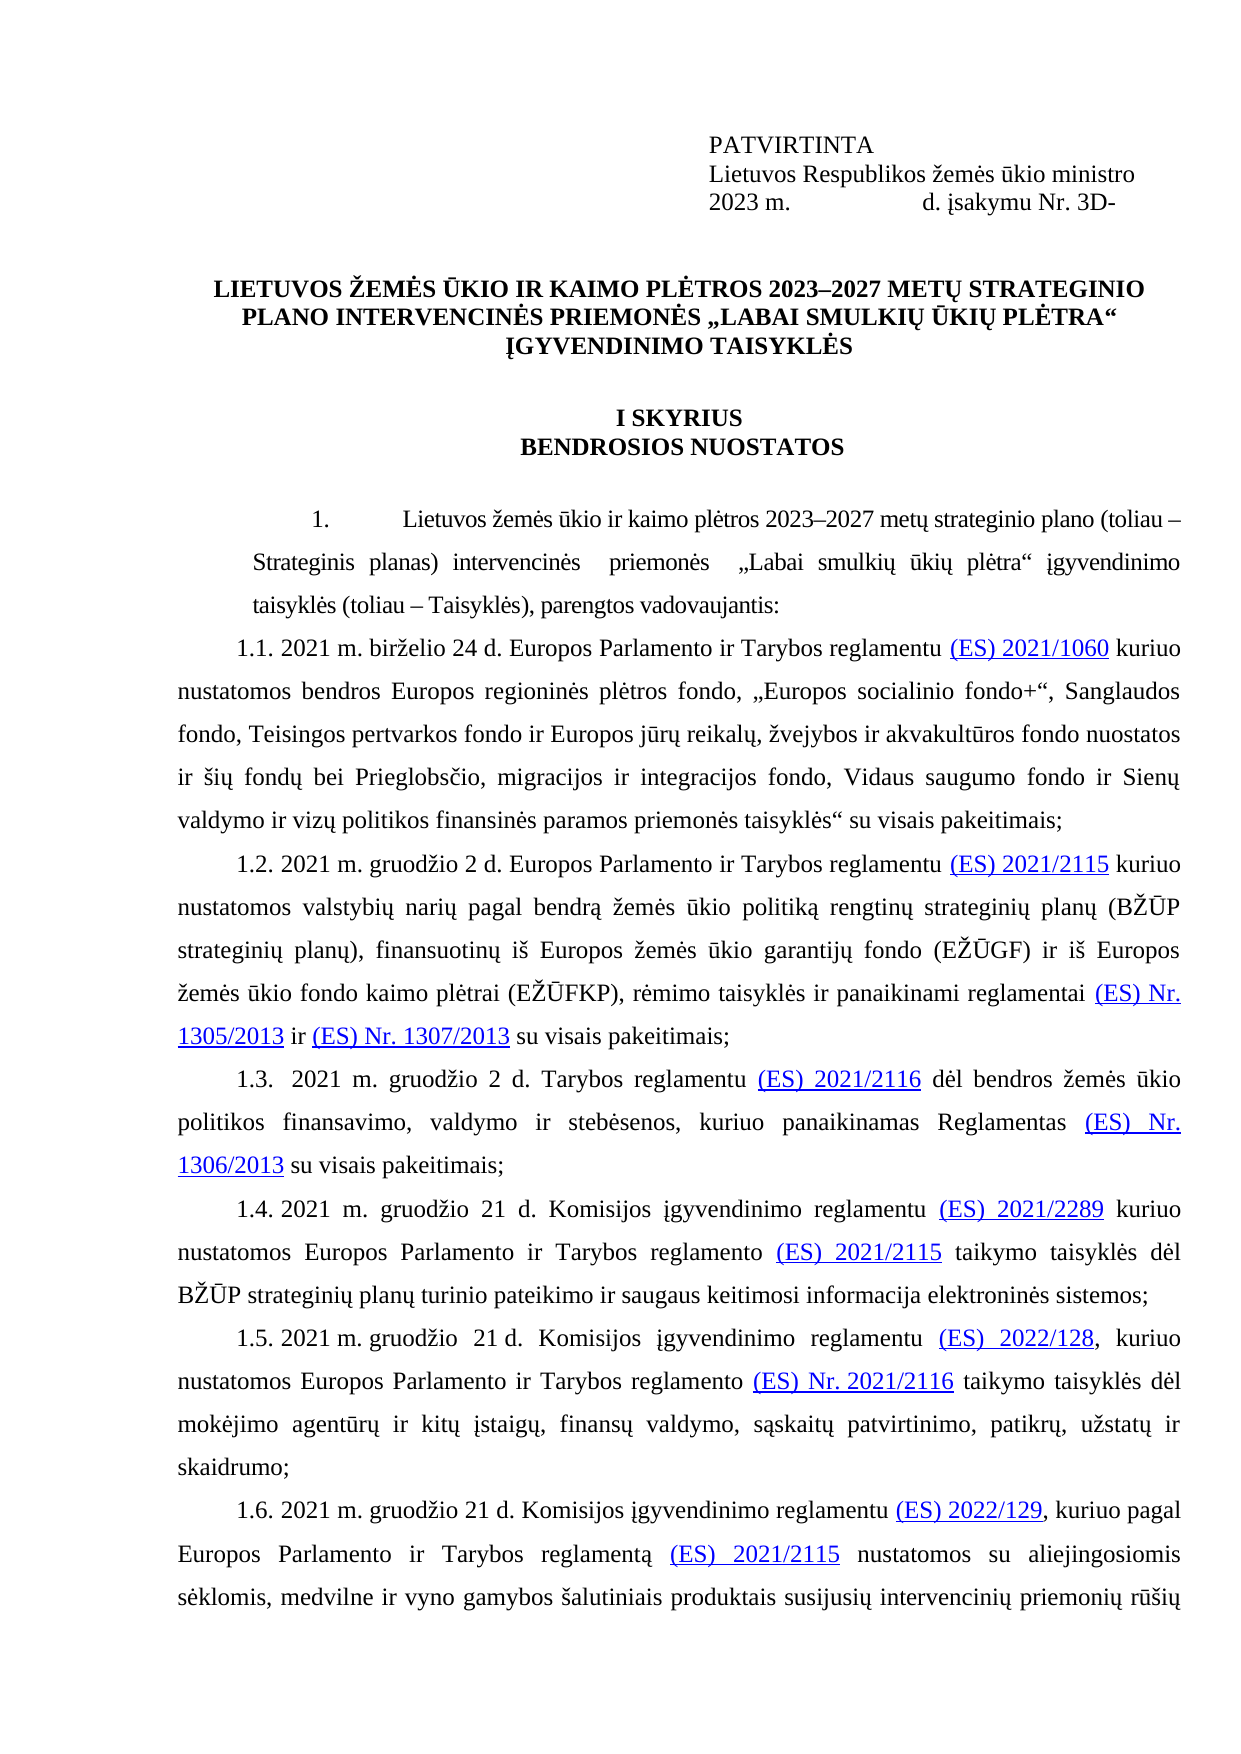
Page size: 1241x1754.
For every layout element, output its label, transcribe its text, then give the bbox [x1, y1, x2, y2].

text 1.2. 2021 m. gruodžio 2 d. Europos Parlamento ir Tarybos reglamentu (ES) 2021/2115 kuriuo nustatomos valstybių narių pagal bendrą žemės ūkio politiką rengtinų strateginių planų (BŽŪP strateginių planų), finansuotinų iš Europos žemės ūkio garantijų fondo (EŽŪGF) ir iš Europos žemės ūkio fondo kaimo plėtrai (EŽŪFKP), rėmimo taisyklės ir panaikinami reglamentai (ES) Nr. 1305/2013 ir (ES) Nr. 1307/2013 su visais pakeitimais; [177, 849, 1181, 1050]
list Lietuvos žemės ūkio ir kaimo plėtros 2023–2027 metų strateginio plano (toliau – Strateginis planas) intervencinės priemonės „Labai smulkių ūkių plėtra“ įgyvendinimo taisyklės (toliau – Taisyklės), parengtos vadovaujantis: [252, 504, 1181, 619]
text 1.4. 2021 m. gruodžio 21 d. Komisijos įgyvendinimo reglamentu (ES) 2021/2289 kuriuo nustatomos Europos Parlamento ir Tarybos reglamento (ES) 2021/2115 taikymo taisyklės dėl BŽŪP strateginių planų turinio pateikimo ir saugaus keitimosi informacija elektroninės sistemos; [177, 1194, 1181, 1309]
text 2023 m. d. įsakymu Nr. 3D- [177, 187, 1181, 216]
text PATVIRTINTA [177, 130, 1181, 159]
text 1.1. 2021 m. birželio 24 d. Europos Parlamento ir Tarybos reglamentu (ES) 2021/1060 kuriuo nustatomos bendros Europos regioninės plėtros fondo, „Europos socialinio fondo+“, Sanglaudos fondo, Teisingos pertvarkos fondo ir Europos jūrų reikalų, žvejybos ir akvakultūros fondo nuostatos ir šių fondų bei Prieglobsčio, migracijos ir integracijos fondo, Vidaus saugumo fondo ir Sienų valdymo ir vizų politikos finansinės paramos priemonės taisyklės“ su visais pakeitimais; [177, 633, 1181, 834]
text Lietuvos Respublikos žemės ūkio ministro [177, 159, 1181, 187]
text LIETUVOS ŽEMĖS ŪKIO IR KAIMO PLĖTROS 2023–2027 METŲ STRATEGINIO PLANO INTERVENCINĖS PRIEMONĖS „labai smulkių ūkių plėtra“ ĮGYVENDINIMO TAISYKLĖS [177, 274, 1181, 360]
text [177, 1496, 1181, 1611]
text BENDROSIOS NUOSTATOS [177, 432, 1181, 461]
text 1.3. 2021 m. gruodžio 2 d. Tarybos reglamentu (ES) 2021/2116 dėl bendros žemės ūkio politikos finansavimo, valdymo ir stebėsenos, kuriuo panaikinamas Reglamentas (ES) Nr. 1306/2013 su visais pakeitimais; [177, 1064, 1181, 1179]
text I SKYRIUS [177, 403, 1181, 432]
text 1.5. 2021 m. gruodžio 21 d. Komisijos įgyvendinimo reglamentu (ES) 2022/128, kuriuo nustatomos Europos Parlamento ir Tarybos reglamento (ES) Nr. 2021/2116 taikymo taisyklės dėl mokėjimo agentūrų ir kitų įstaigų, finansų valdymo, sąskaitų patvirtinimo, patikrų, užstatų ir skaidrumo; [177, 1323, 1181, 1481]
